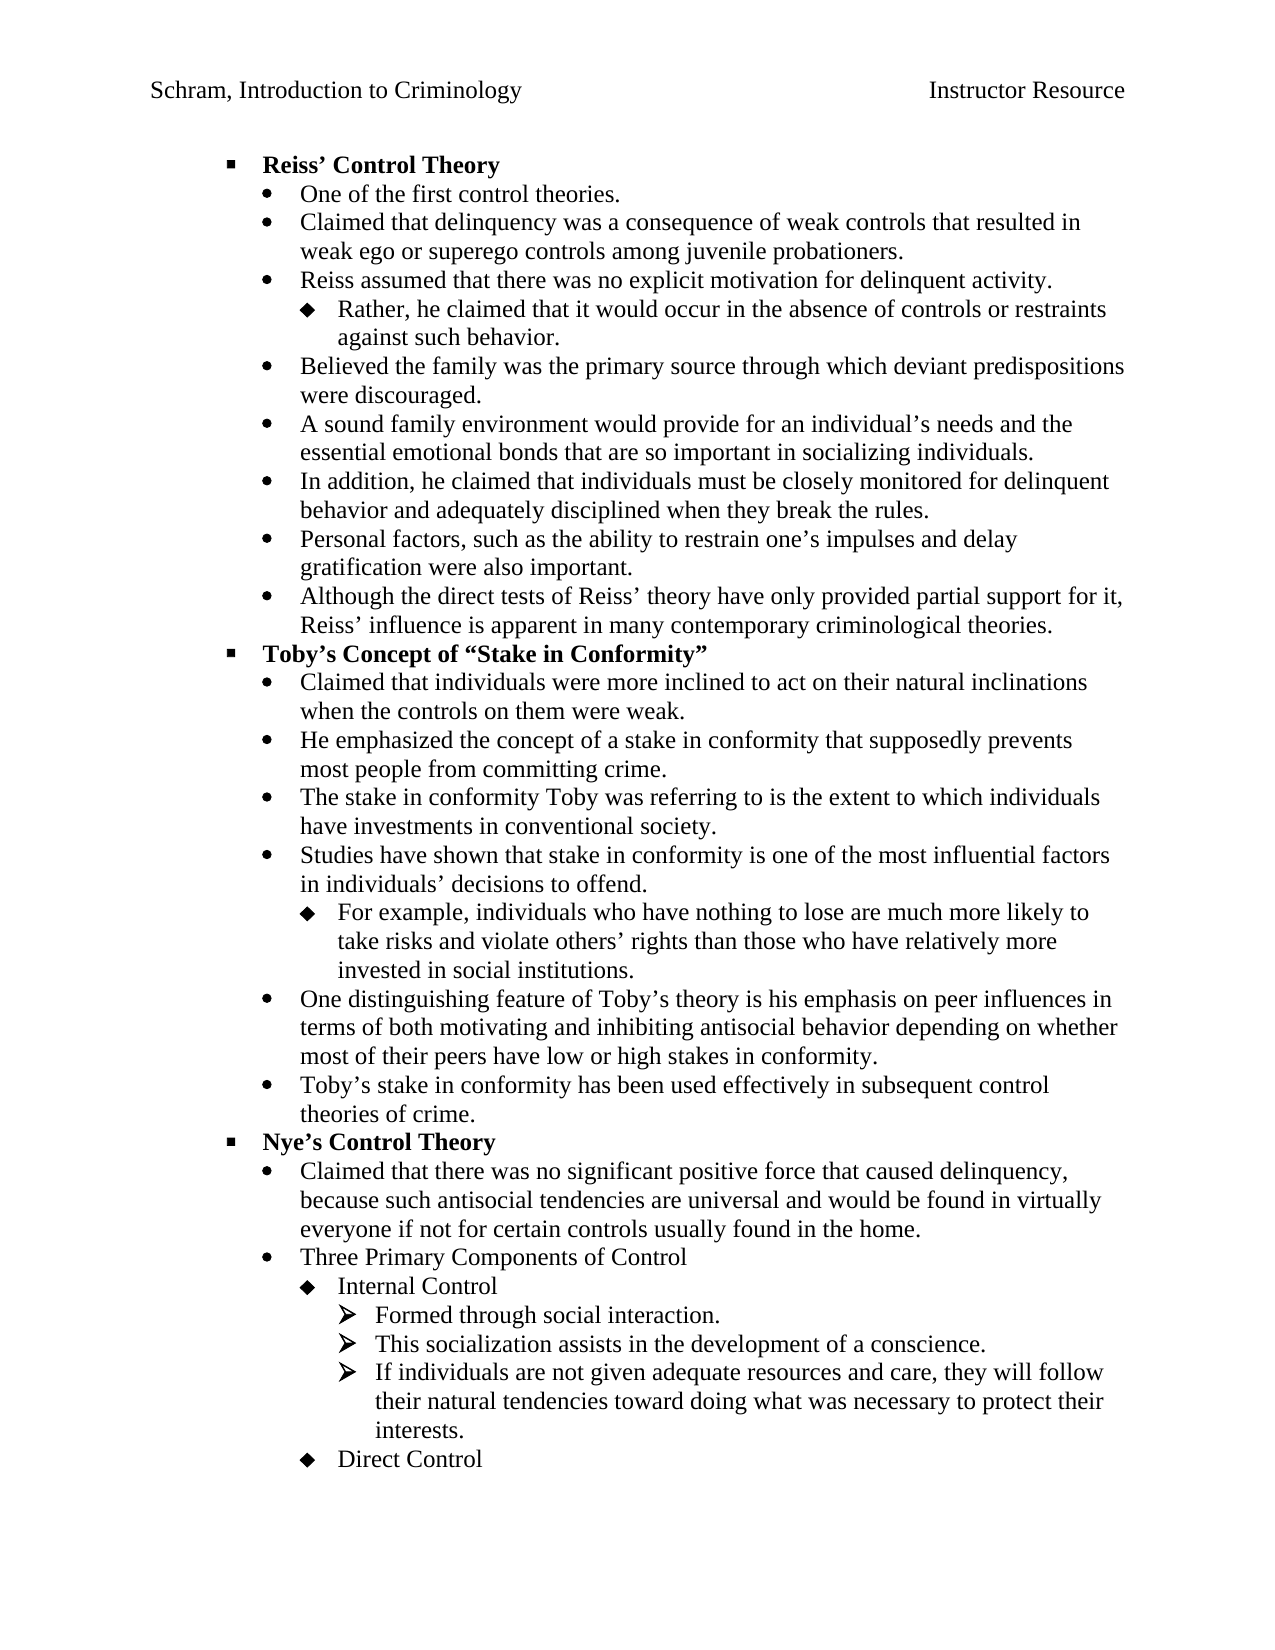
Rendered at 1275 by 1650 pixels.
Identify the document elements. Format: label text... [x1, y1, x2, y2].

list One of the first control theories. [262, 179, 1125, 207]
list Internal Control [300, 1271, 1125, 1300]
list Reiss’ Control Theory [225, 150, 1125, 179]
list Studies have shown that stake in conformity is one of the most influential factors in individuals’ decisions to offend. [262, 840, 1125, 897]
list Claimed that delinquency was a consequence of weak controls that resulted in weak ego or superego controls among juvenile probationers. [262, 207, 1125, 265]
list A sound family environment would provide for an individual’s needs and the essential emotional bonds that are so important in socializing individuals. [262, 409, 1125, 466]
list Personal factors, such as the ability to restrain one’s impulses and delay gratification were also important. [262, 524, 1125, 581]
list In addition, he claimed that individuals must be closely monitored for delinquent behavior and adequately disciplined when they break the rules. [262, 466, 1125, 524]
list He emphasized the concept of a stake in conformity that supposedly prevents most people from committing crime. [262, 725, 1125, 782]
list This socialization assists in the development of a conscience. [337, 1329, 1125, 1357]
list Believed the family was the primary source through which deviant predispositions were discouraged. [262, 351, 1125, 409]
list The stake in conformity Toby was referring to is the extent to which individuals have investments in conventional society. [262, 782, 1125, 840]
list Three Primary Components of Control [262, 1242, 1125, 1271]
list For example, individuals who have nothing to lose are much more likely to take risks and violate others’ rights than those who have relatively more invested in social institutions. [300, 897, 1125, 984]
list Toby’s stake in conformity has been used effectively in subsequent control theories of crime. [262, 1070, 1125, 1127]
list One distinguishing feature of Toby’s theory is his emphasis on peer influences in terms of both motivating and inhibiting antisocial behavior depending on whether most of their peers have low or high stakes in conformity. [262, 984, 1125, 1070]
list Formed through social interaction. [337, 1300, 1125, 1329]
list Rather, he claimed that it would occur in the absence of controls or restraints against such behavior. [300, 294, 1125, 351]
list Reiss assumed that there was no explicit motivation for delinquent activity. [262, 265, 1125, 294]
list Direct Control [300, 1444, 1125, 1472]
list Nye’s Control Theory [225, 1127, 1125, 1156]
list Claimed that there was no significant positive force that caused delinquency, because such antisocial tendencies are universal and would be found in virtually everyone if not for certain controls usually found in the home. [262, 1156, 1125, 1242]
list Toby’s Concept of “Stake in Conformity” [225, 639, 1125, 667]
list Claimed that individuals were more inclined to act on their natural inclinations when the controls on them were weak. [262, 667, 1125, 725]
list Although the direct tests of Reiss’ theory have only provided partial support for it, Reiss’ influence is apparent in many contemporary criminological theories. [262, 581, 1125, 639]
list If individuals are not given adequate resources and care, they will follow their natural tendencies toward doing what was necessary to protect their interests. [337, 1357, 1125, 1444]
